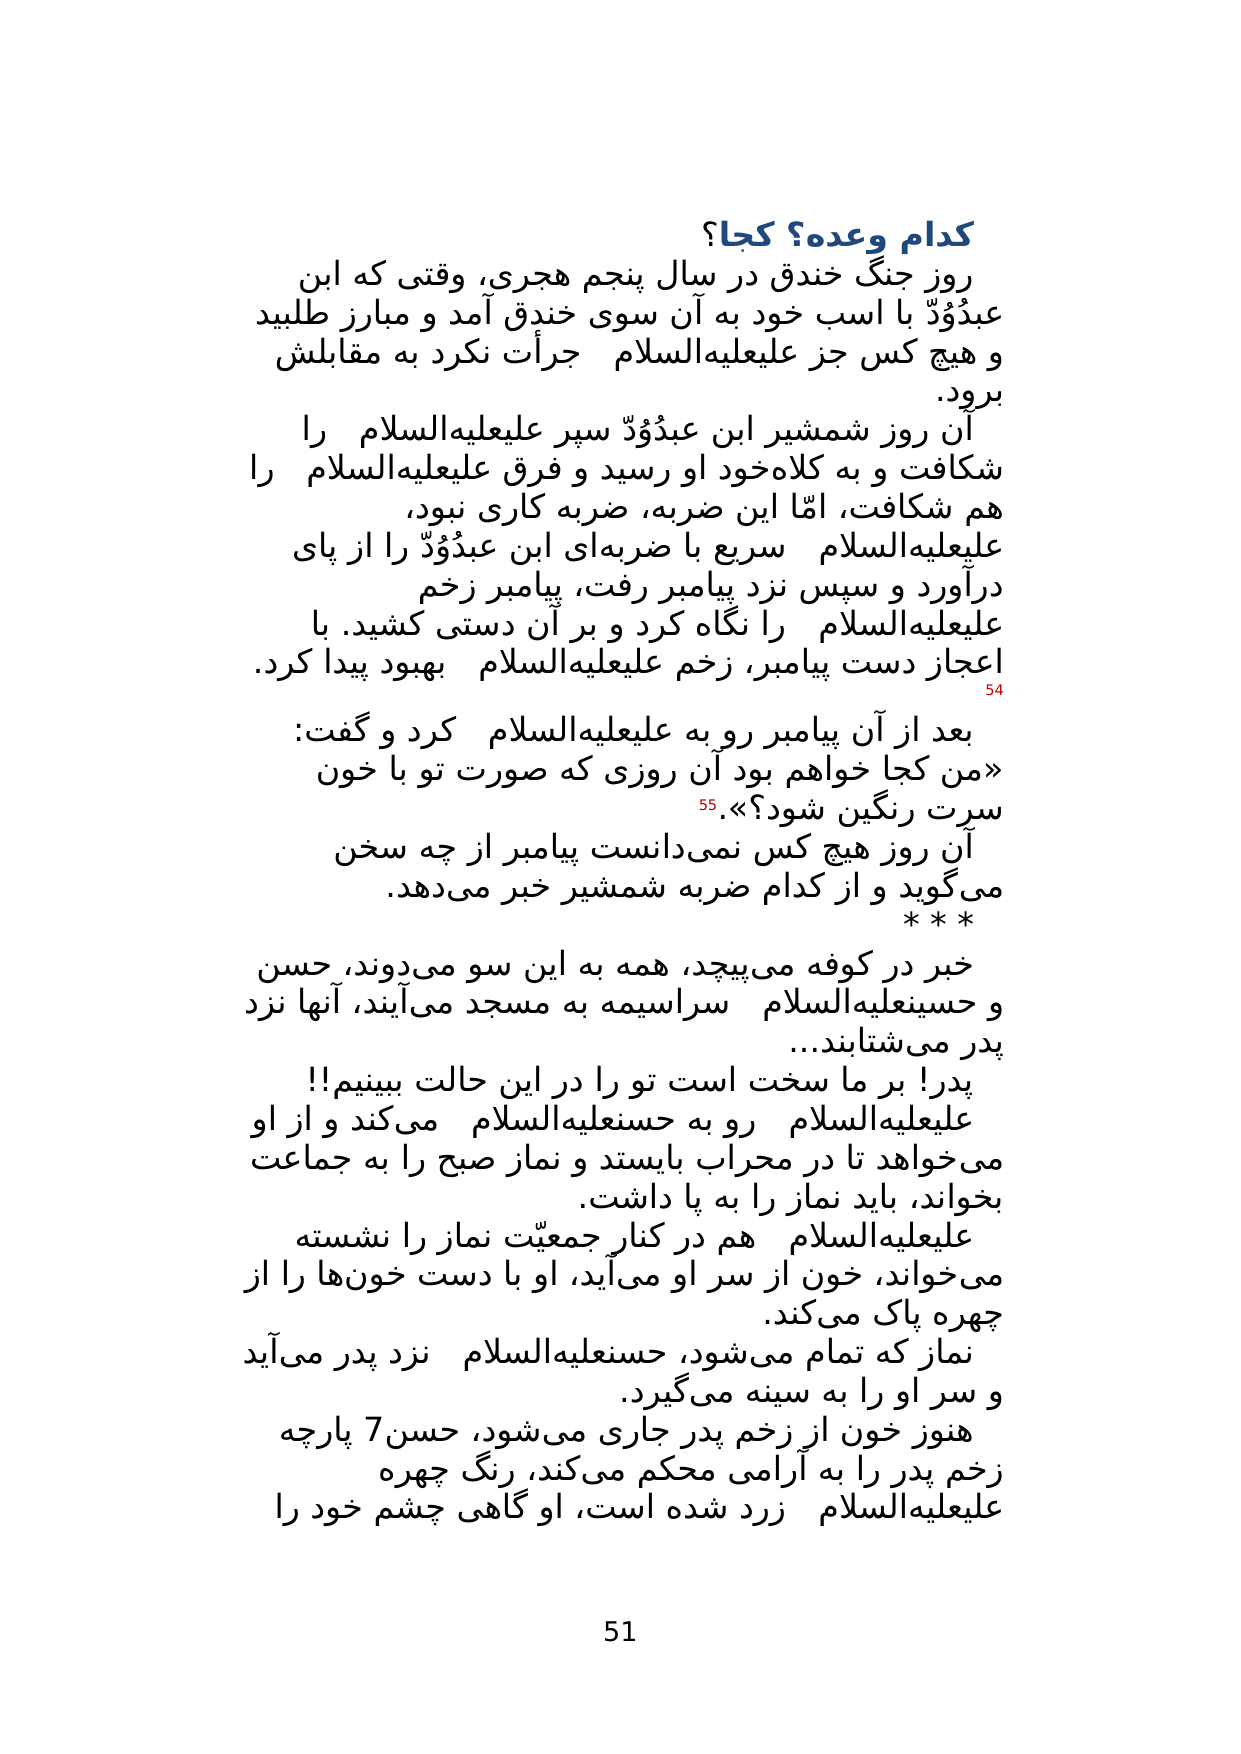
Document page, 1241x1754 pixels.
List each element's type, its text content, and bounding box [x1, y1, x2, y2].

text * * * [236, 905, 1004, 944]
text پدر! بر ما سخت است تو را در این حالت ببینیم!! [236, 1061, 1004, 1099]
text روز جنگ خندق در سال پنجم هجری، وقتی که ابن عبدُوُدّ با اسب خود به آن سوی خندق آمد و مبارز طلبید و هیچ کس جز علیعليه‌السلام جرأت نکرد به مقابلش برود. [236, 254, 1004, 410]
text آن روز هیچ کس نمی‌دانست پیامبر از چه سخن می‌گوید و از کدام ضربه شمشیر خبر می‌دهد. [236, 827, 1004, 905]
text بعد از آن پیامبر رو به علیعليه‌السلام کرد و گفت: «من کجا خواهم بود آن روزی که صورت تو با خون سرت رنگین شود؟».55 [236, 711, 1004, 827]
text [236, 1410, 1004, 1527]
text آن روز شمشیر ابن عبدُوُدّ سپر علیعليه‌السلام را شکافت و به کلاه‌خود او رسید و فرق علیعليه‌السلام را هم شکافت، امّا این ضربه، ضربه کاری نبود، علیعليه‌السلام سریع با ضربه‌ای ابن عبدُوُدّ را از پای درآورد و سپس نزد پیامبر رفت، پیامبر زخم علیعليه‌السلام را نگاه کرد و بر آن دستی کشید. با اعجاز دست پیامبر، زخم علیعليه‌السلام بهبود پیدا کرد.54 [236, 410, 1004, 711]
text کدام وعده؟ کجا؟ [236, 216, 1004, 254]
text علیعليه‌السلام رو به حسنعليه‌السلام می‌کند و از او می‌خواهد تا در محراب بایستد و نماز صبح را به جماعت بخواند، باید نماز را به پا داشت. [236, 1099, 1004, 1216]
text نماز که تمام می‌شود، حسنعليه‌السلام نزد پدر می‌آید و سر او را به سینه می‌گیرد. [236, 1333, 1004, 1410]
text خبر در کوفه می‌پیچد، همه به این سو می‌دوند، حسن و حسینعليه‌السلام سراسیمه به مسجد می‌آیند، آنها نزد پدر می‌شتابند... [236, 944, 1004, 1061]
text علیعليه‌السلام هم در کنار جمعیّت نماز را نشسته می‌خواند، خون از سر او می‌آید، او با دست خون‌ها را از چهره پاک می‌کند. [236, 1216, 1004, 1333]
